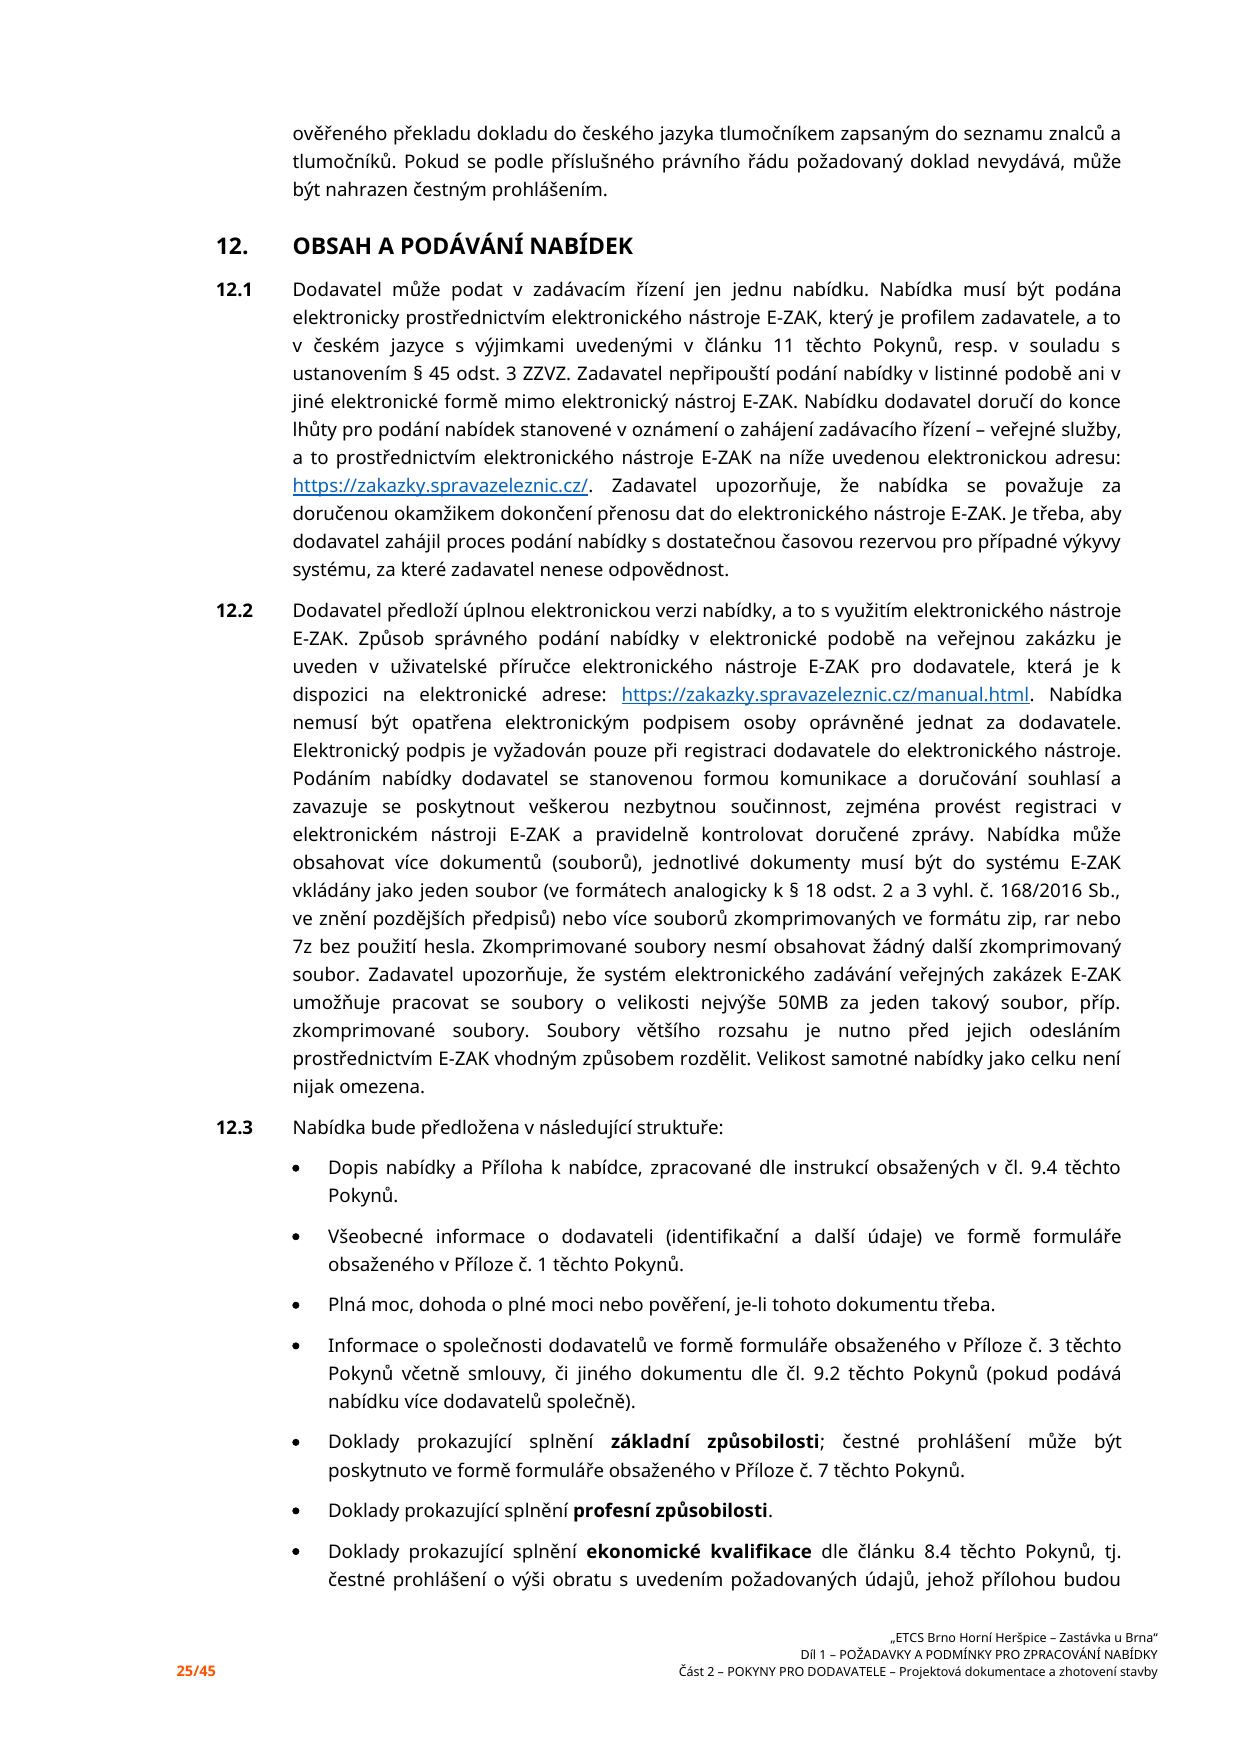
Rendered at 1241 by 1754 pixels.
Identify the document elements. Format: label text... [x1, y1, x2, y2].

text Dodavatel předloží úplnou elektronickou verzi nabídky, a to s využitím elektronického nástroje E-ZAK. Způsob správného podání nabídky v elektronické podobě na veřejnou zakázku je uveden v uživatelské příručce elektronického nástroje E-ZAK pro dodavatele, která je k dispozici na elektronické adrese: https://zakazky.spravazeleznic.cz/manual.html. Nabídka nemusí být opatřena elektronickým podpisem osoby oprávněné jednat za dodavatele. Elektronický podpis je vyžadován pouze při registraci dodavatele do elektronického nástroje. Podáním nabídky dodavatel se stanovenou formou komunikace a doručování souhlasí a zavazuje se poskytnout veškerou nezbytnou součinnost, zejména provést registraci v elektronickém nástroji E-ZAK a pravidelně kontrolovat doručené zprávy. Nabídka může obsahovat více dokumentů (souborů), jednotlivé dokumenty musí být do systému E-ZAK vkládány jako jeden soubor (ve formátech analogicky k § 18 odst. 2 a 3 vyhl. č. 168/2016 Sb., ve znění pozdějších předpisů) nebo více souborů zkomprimovaných ve formátu zip, rar nebo 7z bez použití hesla. Zkomprimované soubory nesmí obsahovat žádný další zkomprimovaný soubor. Zadavatel upozorňuje, že systém elektronického zadávání veřejných zakázek E-ZAK umožňuje pracovat se soubory o velikosti nejvýše 50MB za jeden takový soubor, příp. zkomprimované soubory. Soubory většího rozsahu je nutno před jejich odesláním prostřednictvím E-ZAK vhodným způsobem rozdělit. Velikost samotné nabídky jako celku není nijak omezena. [216, 597, 1122, 1099]
text OBSAH a PODÁVÁNÍ NABÍDEK [216, 230, 1122, 261]
text Všeobecné informace o dodavateli (identifikační a další údaje) ve formě formuláře obsaženého v Příloze č. 1 těchto Pokynů. [292, 1223, 1122, 1277]
text Plná moc, dohoda o plné moci nebo pověření, je-li tohoto dokumentu třeba. [292, 1292, 1122, 1317]
text Informace o společnosti dodavatelů ve formě formuláře obsaženého v Příloze č. 3 těchto Pokynů včetně smlouvy, či jiného dokumentu dle čl. 9.2 těchto Pokynů (pokud podává nabídku více dodavatelů společně). [292, 1332, 1122, 1414]
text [216, 121, 1122, 202]
text Dodavatel může podat v zadávacím řízení jen jednu nabídku. Nabídka musí být podána elektronicky prostřednictvím elektronického nástroje E-ZAK, který je profilem zadavatele, a to v českém jazyce s výjimkami uvedenými v článku 11 těchto Pokynů, resp. v souladu s ustanovením § 45 odst. 3 ZZVZ. Zadavatel nepřipouští podání nabídky v listinné podobě ani v jiné elektronické formě mimo elektronický nástroj E-ZAK. Nabídku dodavatel doručí do konce lhůty pro podání nabídek stanovené v oznámení o zahájení zadávacího řízení – veřejné služby, a to prostřednictvím elektronického nástroje E-ZAK na níže uvedenou elektronickou adresu: https://zakazky.spravazeleznic.cz/. Zadavatel upozorňuje, že nabídka se považuje za doručenou okamžikem dokončení přenosu dat do elektronického nástroje E-ZAK. Je třeba, aby dodavatel zahájil proces podání nabídky s dostatečnou časovou rezervou pro případné výkyvy systému, za které zadavatel nenese odpovědnost. [216, 277, 1122, 582]
text Dopis nabídky a Příloha k nabídce, zpracované dle instrukcí obsažených v čl. 9.4 těchto Pokynů. [292, 1155, 1122, 1208]
text Doklady prokazující splnění profesní způsobilosti. [292, 1497, 1122, 1523]
text Doklady prokazující splnění základní způsobilosti; čestné prohlášení může být poskytnuto ve formě formuláře obsaženého v Příloze č. 7 těchto Pokynů. [292, 1429, 1122, 1482]
text Nabídka bude předložena v následující struktuře: [216, 1114, 1122, 1140]
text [292, 1538, 1122, 1591]
